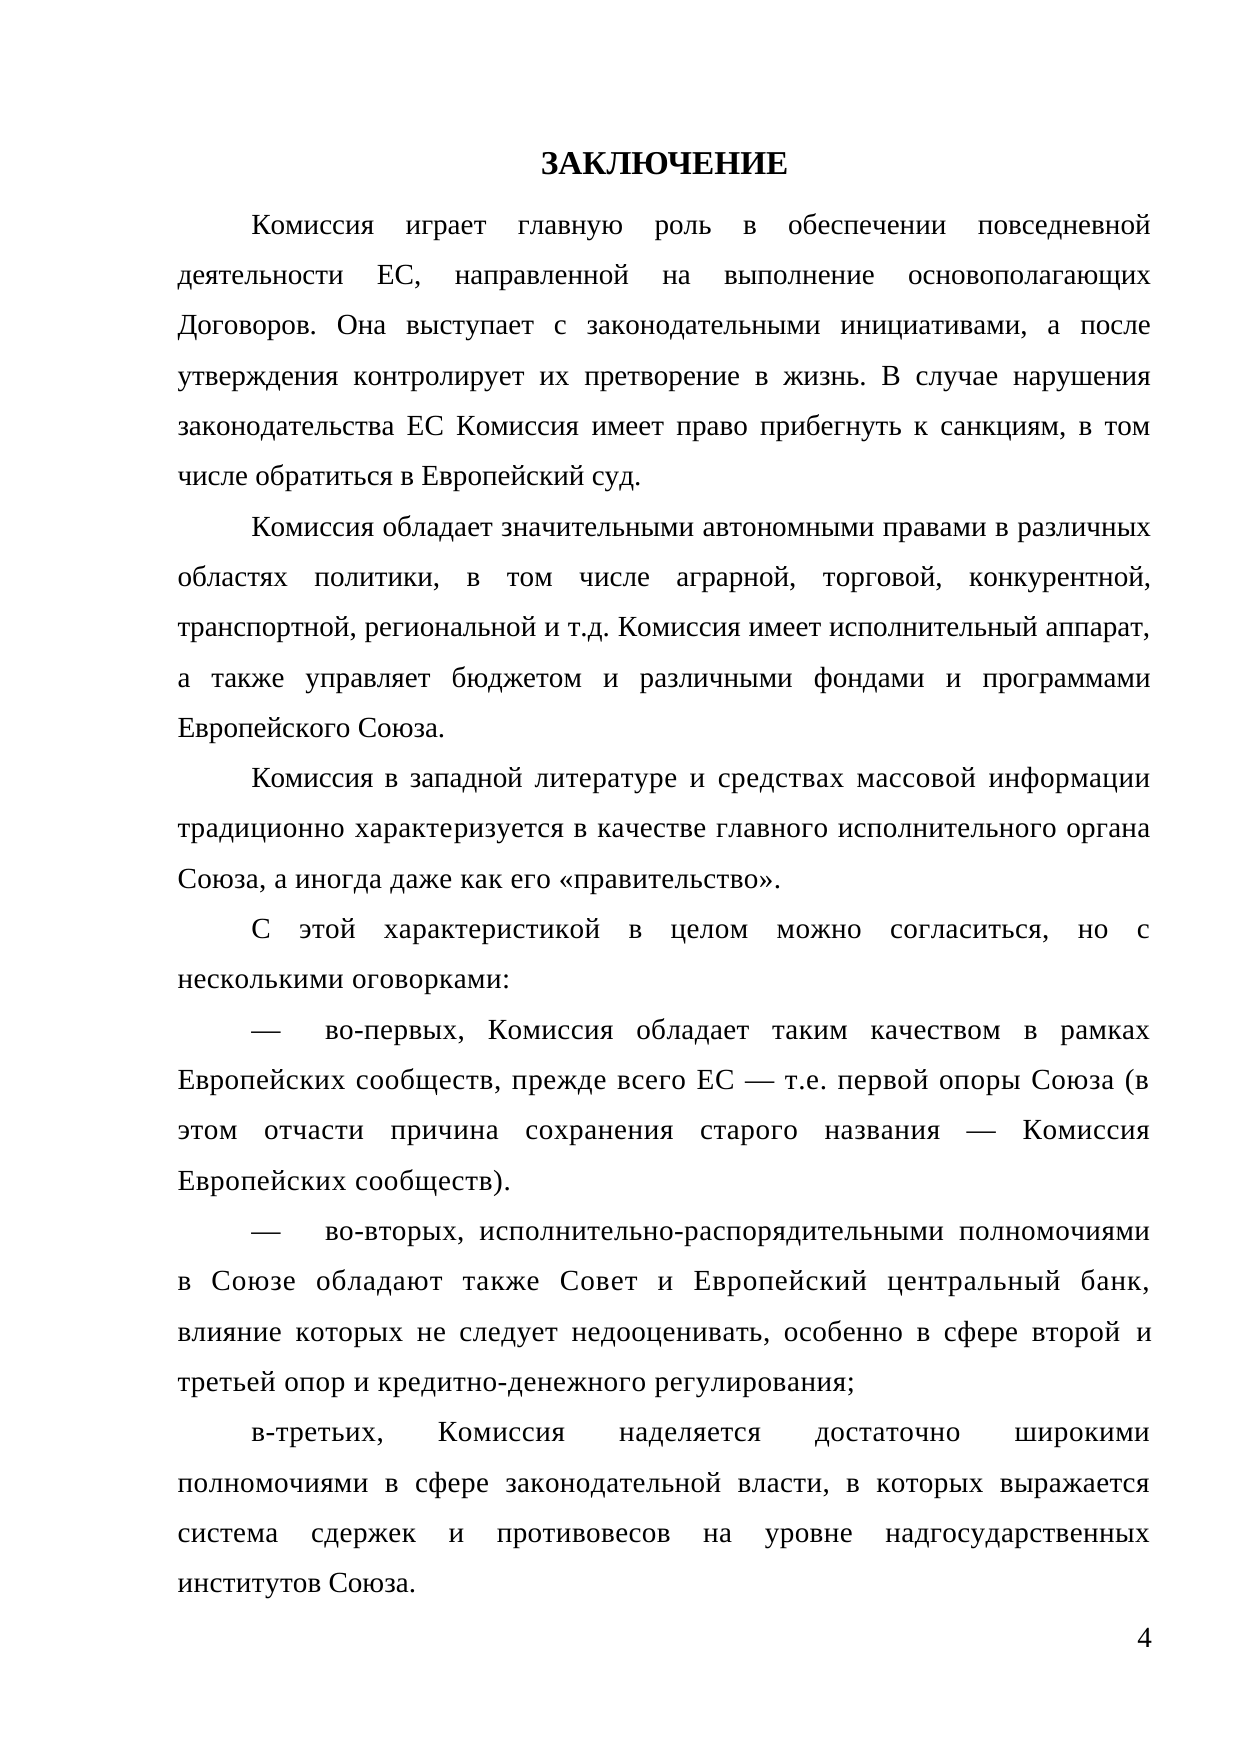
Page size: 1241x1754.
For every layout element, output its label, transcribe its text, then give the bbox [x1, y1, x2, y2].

text Комиссия обладает значительными автономными правами в различных областях политики, в том числе аграрной, торговой, конкурентной, транспортной, региональной и т.д. Комиссия имеет исполнительный аппарат, а также управляет бюджетом и различными фондами и программами Европейского Союза. [177, 509, 1152, 743]
text в-третьих, Комиссия наделяется достаточно широкими полномочиями в сфере законодательной власти, в которых выражается система сдержек и противовесов на уровне надгосударственных институтов Союза. [177, 1414, 1152, 1599]
text С этой характеристикой в целом можно согласиться, но с несколькими оговорками: [177, 911, 1152, 995]
text Комиссия играет главную роль в обеспечении повседневной деятельности ЕС, направленной на выполнение основополагающих Договоров. Она выступает с законодательными инициативами, а после утверждения контролирует их претворение в жизнь. В случае нарушения законодательства ЕС Комиссия имеет право прибегнуть к санкциям, в том числе обратиться в Европейский суд. [177, 207, 1152, 492]
subtitle ЗАКЛЮЧЕНИЕ [177, 143, 1152, 181]
text Комиссия в западной литературе и средствах массовой информации традиционно характеризуется в качестве главного исполнительного органа Союза, а иногда даже как его «правительство». [177, 760, 1152, 894]
list во-первых, Комиссия обладает таким качеством в рамках Европейских сообществ, прежде всего ЕС — т.е. первой опоры Союза (в этом отчасти причина сохранения старого названия — Комиссия Европейских сообществ). [177, 1012, 1152, 1196]
list во-вторых, исполнительно-распорядительными полномочиями в Союзе обладают также Совет и Европейский центральный банк, влияние которых не следует недооценивать, особенно в сфере второй и третьей опор и кредитно-денежного регулирования; [177, 1213, 1152, 1398]
